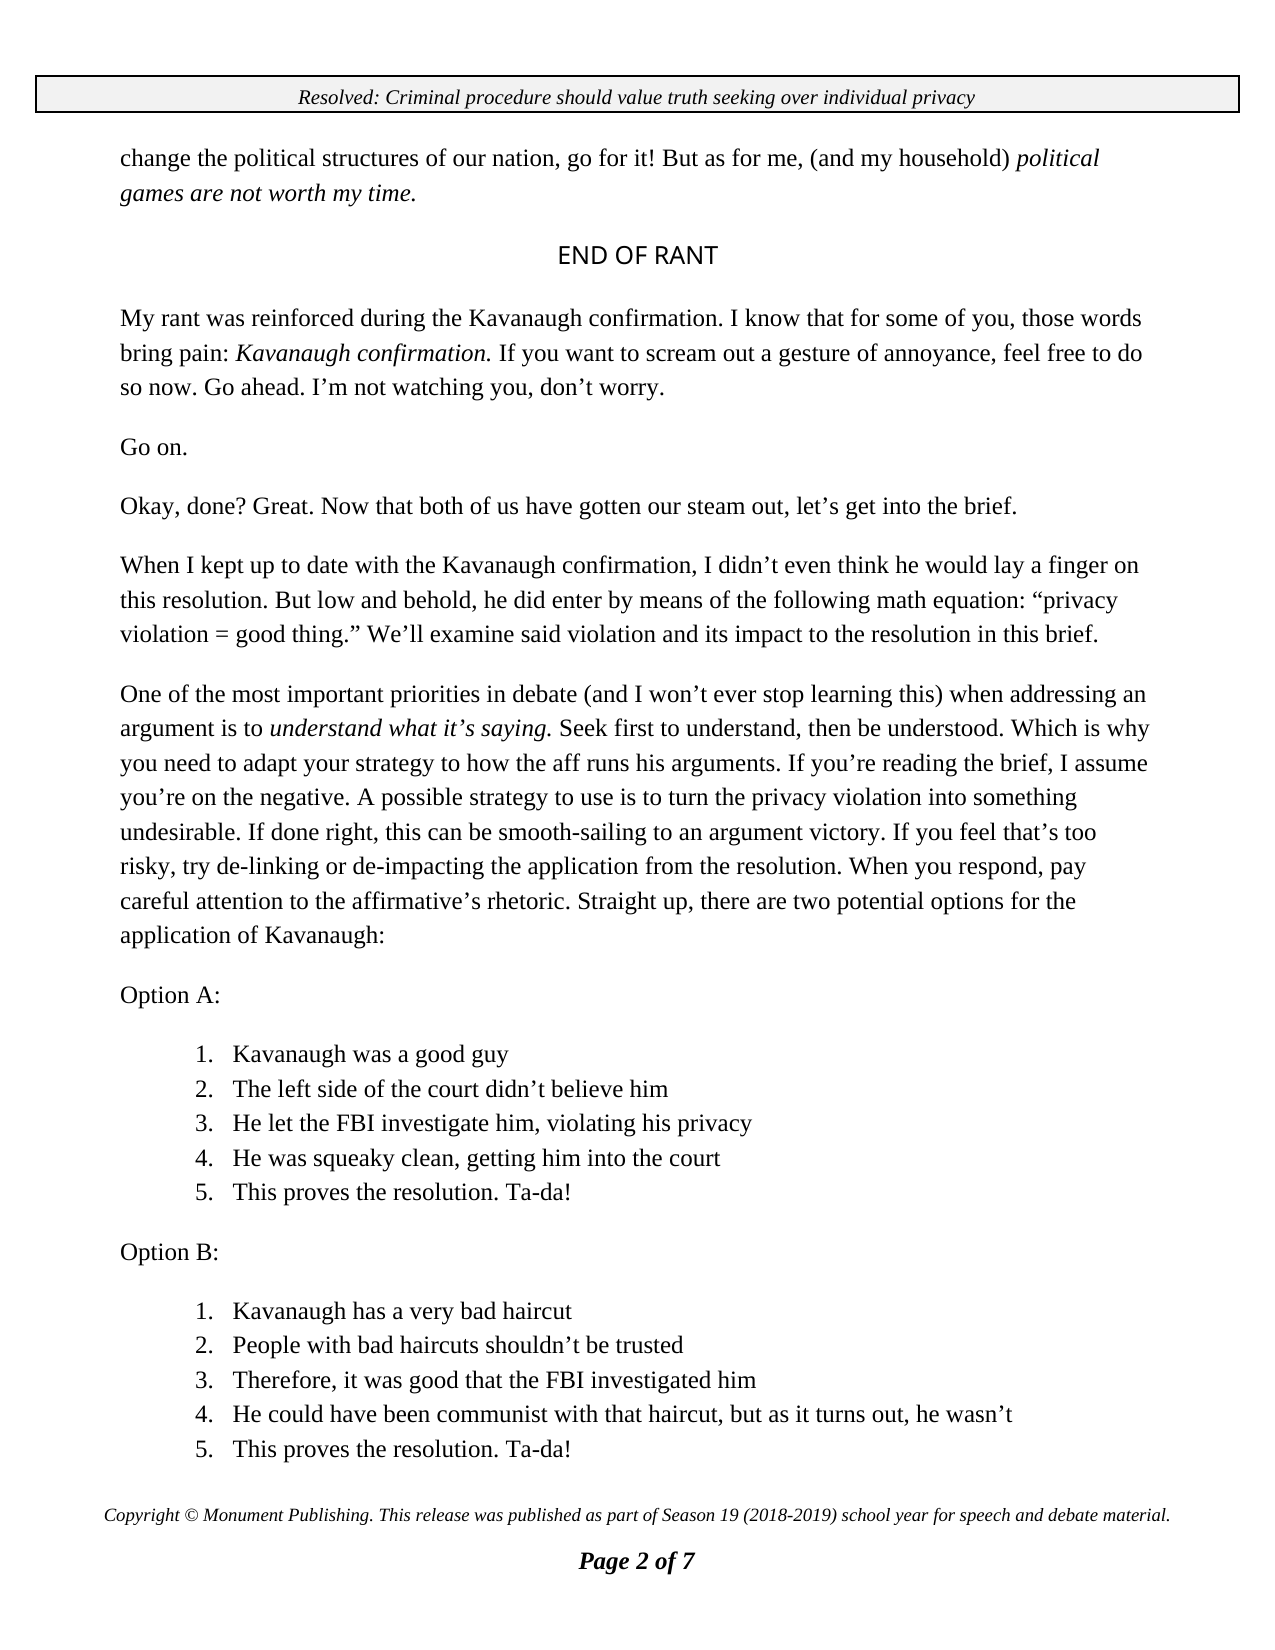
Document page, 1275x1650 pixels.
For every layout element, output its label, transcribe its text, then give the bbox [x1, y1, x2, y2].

text My rant was reinforced during the Kavanaugh confirmation. I know that for some of you, those words bring pain: Kavanaugh confirmation. If you want to scream out a gesture of annoyance, feel free to do so now. Go ahead. I’m not watching you, don’t worry. [120, 303, 1155, 401]
list He was squeaky clean, getting him into the court [195, 1143, 1155, 1171]
list Therefore, it was good that the FBI investigated him [195, 1365, 1155, 1394]
list He let the FBI investigate him, violating his privacy [195, 1108, 1155, 1137]
list Kavanaugh has a very bad haircut [195, 1296, 1155, 1325]
list This proves the resolution. Ta-da! [195, 1434, 1155, 1463]
list People with bad haircuts shouldn’t be trusted [195, 1331, 1155, 1359]
text Option B: [120, 1237, 1155, 1265]
text When I kept up to date with the Kavanaugh confirmation, I didn’t even think he would lay a finger on this resolution. But low and behold, he did enter by means of the following math equation: “privacy violation = good thing.” We’ll examine said violation and its impact to the resolution in this brief. [120, 551, 1155, 648]
list Kavanaugh was a good guy [195, 1039, 1155, 1068]
list He could have been communist with that haircut, but as it turns out, he wasn’t [195, 1399, 1155, 1428]
text Okay, done? Great. Now that both of us have gotten our steam out, let’s get into the brief. [120, 491, 1155, 520]
list This proves the resolution. Ta-da! [195, 1177, 1155, 1206]
text Option A: [120, 980, 1155, 1008]
text One of the most important priorities in debate (and I won’t ever stop learning this) when addressing an argument is to understand what it’s saying. Seek first to understand, then be understood. Which is why you need to adapt your strategy to how the aff runs his arguments. If you’re reading the brief, I assume you’re on the negative. A possible strategy to use is to turn the privacy violation into something undesirable. If done right, this can be smooth-sailing to an argument victory. If you feel that’s too risky, try de-linking or de-impacting the application from the resolution. When you respond, pay careful attention to the affirmative’s rhetoric. Straight up, there are two potential options for the application of Kavanaugh: [120, 679, 1155, 949]
text END OF RANT [120, 237, 1155, 271]
text Go on. [120, 432, 1155, 460]
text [120, 143, 1155, 207]
list The left side of the court didn’t believe him [195, 1074, 1155, 1102]
